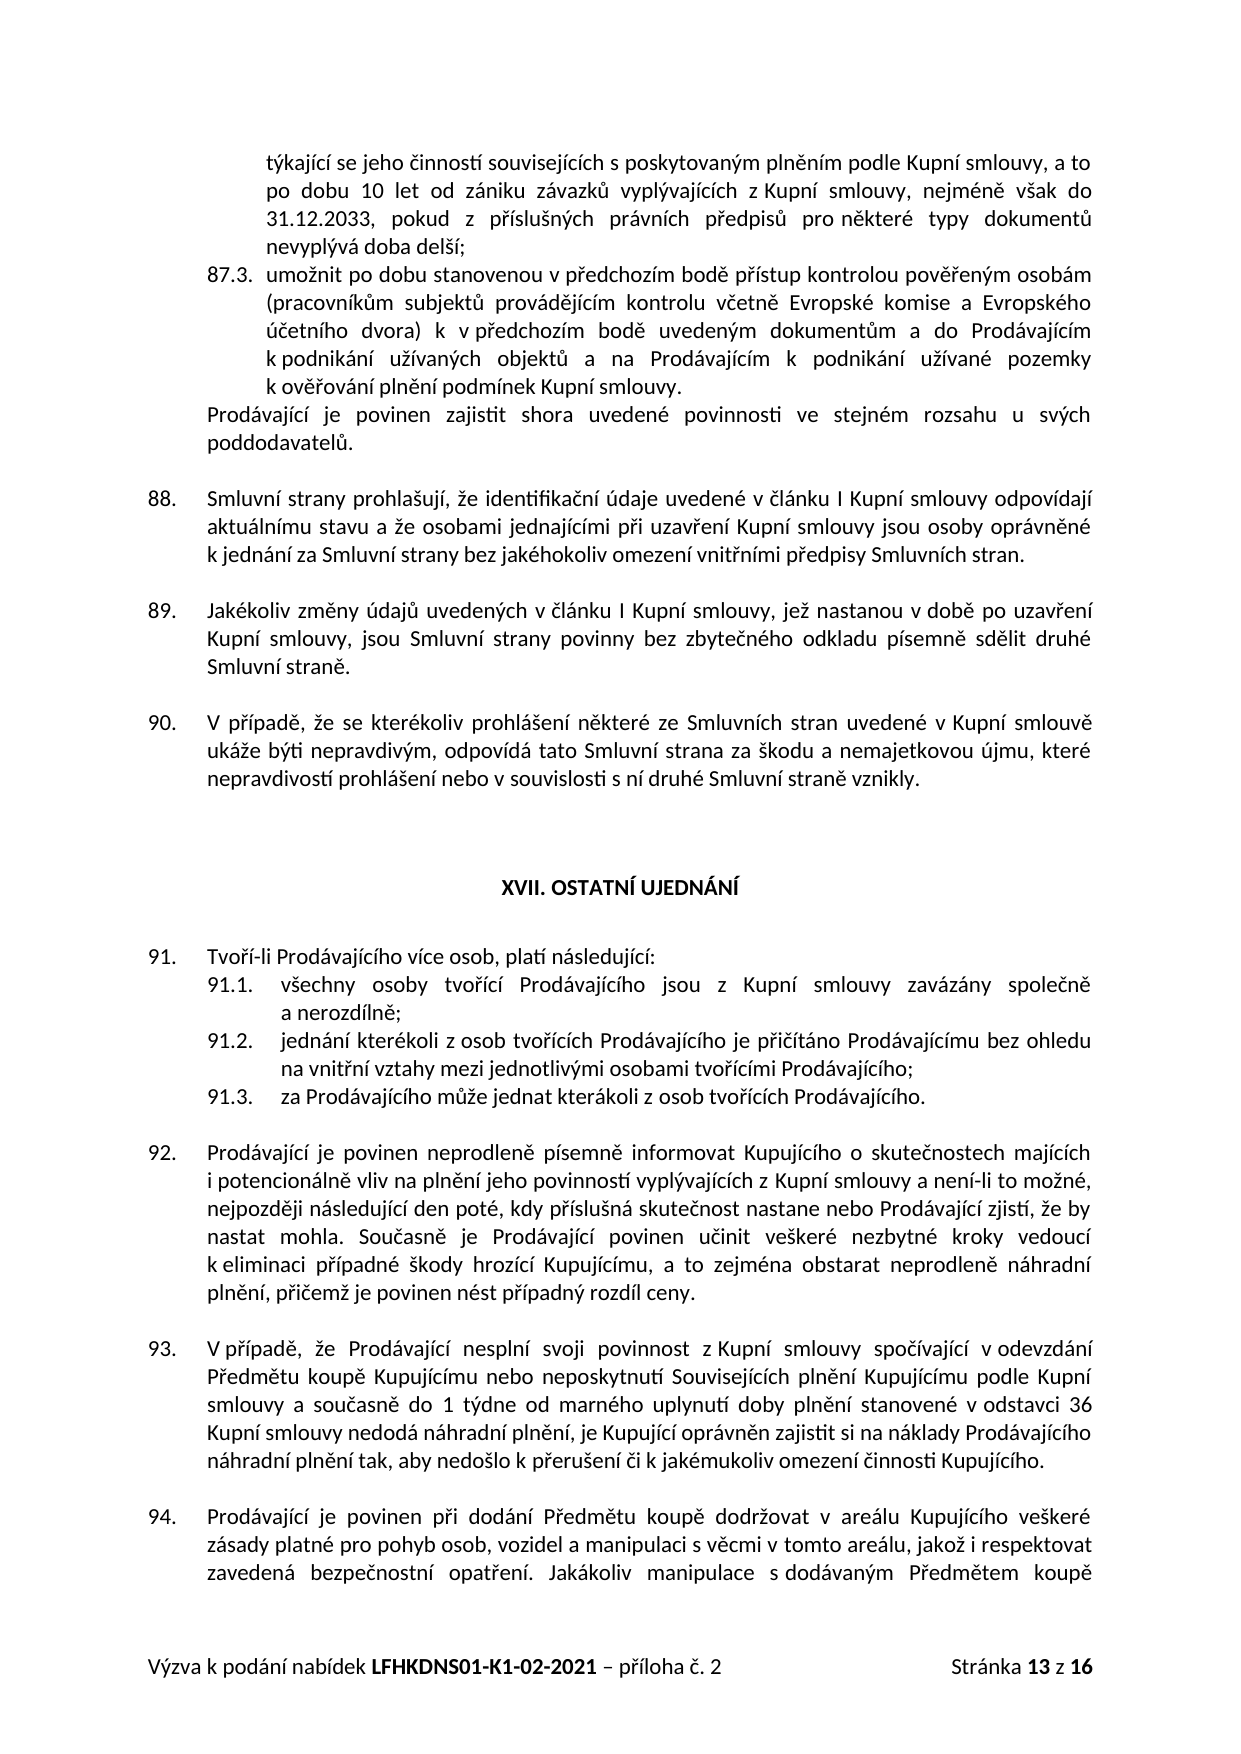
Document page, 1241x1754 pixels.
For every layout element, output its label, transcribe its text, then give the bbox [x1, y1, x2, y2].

list všechny osoby tvořící Prodávajícího jsou z Kupní smlouvy zavázány společně a nerozdílně; [207, 970, 1092, 1026]
list umožnit po dobu stanovenou v předchozím bodě přístup kontrolou pověřeným osobám (pracovníkům subjektů provádějícím kontrolu včetně Evropské komise a Evropského účetního dvora) k v předchozím bodě uvedeným dokumentům a do Prodávajícím k podnikání užívaných objektů a na Prodávajícím k podnikání užívané pozemky k ověřování plnění podmínek Kupní smlouvy. [207, 260, 1092, 400]
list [148, 1502, 1092, 1586]
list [207, 148, 1092, 260]
list Prodávající je povinen neprodleně písemně informovat Kupujícího o skutečnostech majících i potencionálně vliv na plnění jeho povinností vyplývajících z Kupní smlouvy a není-li to možné, nejpozději následující den poté, kdy příslušná skutečnost nastane nebo Prodávající zjistí, že by nastat mohla. Současně je Prodávající povinen učinit veškeré nezbytné kroky vedoucí k eliminaci případné škody hrozící Kupujícímu, a to zejména obstarat neprodleně náhradní plnění, přičemž je povinen nést případný rozdíl ceny. [148, 1138, 1092, 1306]
list jednání kterékoli z osob tvořících Prodávajícího je přičítáno Prodávajícímu bez ohledu na vnitřní vztahy mezi jednotlivými osobami tvořícími Prodávajícího; [207, 1026, 1092, 1082]
list Jakékoliv změny údajů uvedených v článku I Kupní smlouvy, jež nastanou v době po uzavření Kupní smlouvy, jsou Smluvní strany povinny bez zbytečného odkladu písemně sdělit druhé Smluvní straně. [148, 596, 1092, 680]
list V případě, že se kterékoliv prohlášení některé ze Smluvních stran uvedené v Kupní smlouvě ukáže býti nepravdivým, odpovídá tato Smluvní strana za škodu a nemajetkovou újmu, které nepravdivostí prohlášení nebo v souvislosti s ní druhé Smluvní straně vznikly. [148, 708, 1092, 792]
list Prodávající je povinen zajistit shora uvedené povinnosti ve stejném rozsahu u svých poddodavatelů. [207, 400, 1092, 456]
list Smluvní strany prohlašují, že identifikační údaje uvedené v článku I Kupní smlouvy odpovídají aktuálnímu stavu a že osobami jednajícími při uzavření Kupní smlouvy jsou osoby oprávněné k jednání za Smluvní strany bez jakéhokoliv omezení vnitřními předpisy Smluvních stran. [148, 484, 1092, 568]
list Tvoří-li Prodávajícího více osob, platí následující: [148, 942, 1092, 970]
subtitle OSTATNÍ UJEDNÁNÍ [148, 873, 1092, 901]
list V případě, že Prodávající nesplní svoji povinnost z Kupní smlouvy spočívající v odevzdání Předmětu koupě Kupujícímu nebo neposkytnutí Souvisejících plnění Kupujícímu podle Kupní smlouvy a současně do 1 týdne od marného uplynutí doby plnění stanovené v odstavci 36 Kupní smlouvy nedodá náhradní plnění, je Kupující oprávněn zajistit si na náklady Prodávajícího náhradní plnění tak, aby nedošlo k přerušení či k jakémukoliv omezení činnosti Kupujícího. [148, 1334, 1092, 1474]
list za Prodávajícího může jednat kterákoli z osob tvořících Prodávajícího. [207, 1082, 1092, 1110]
